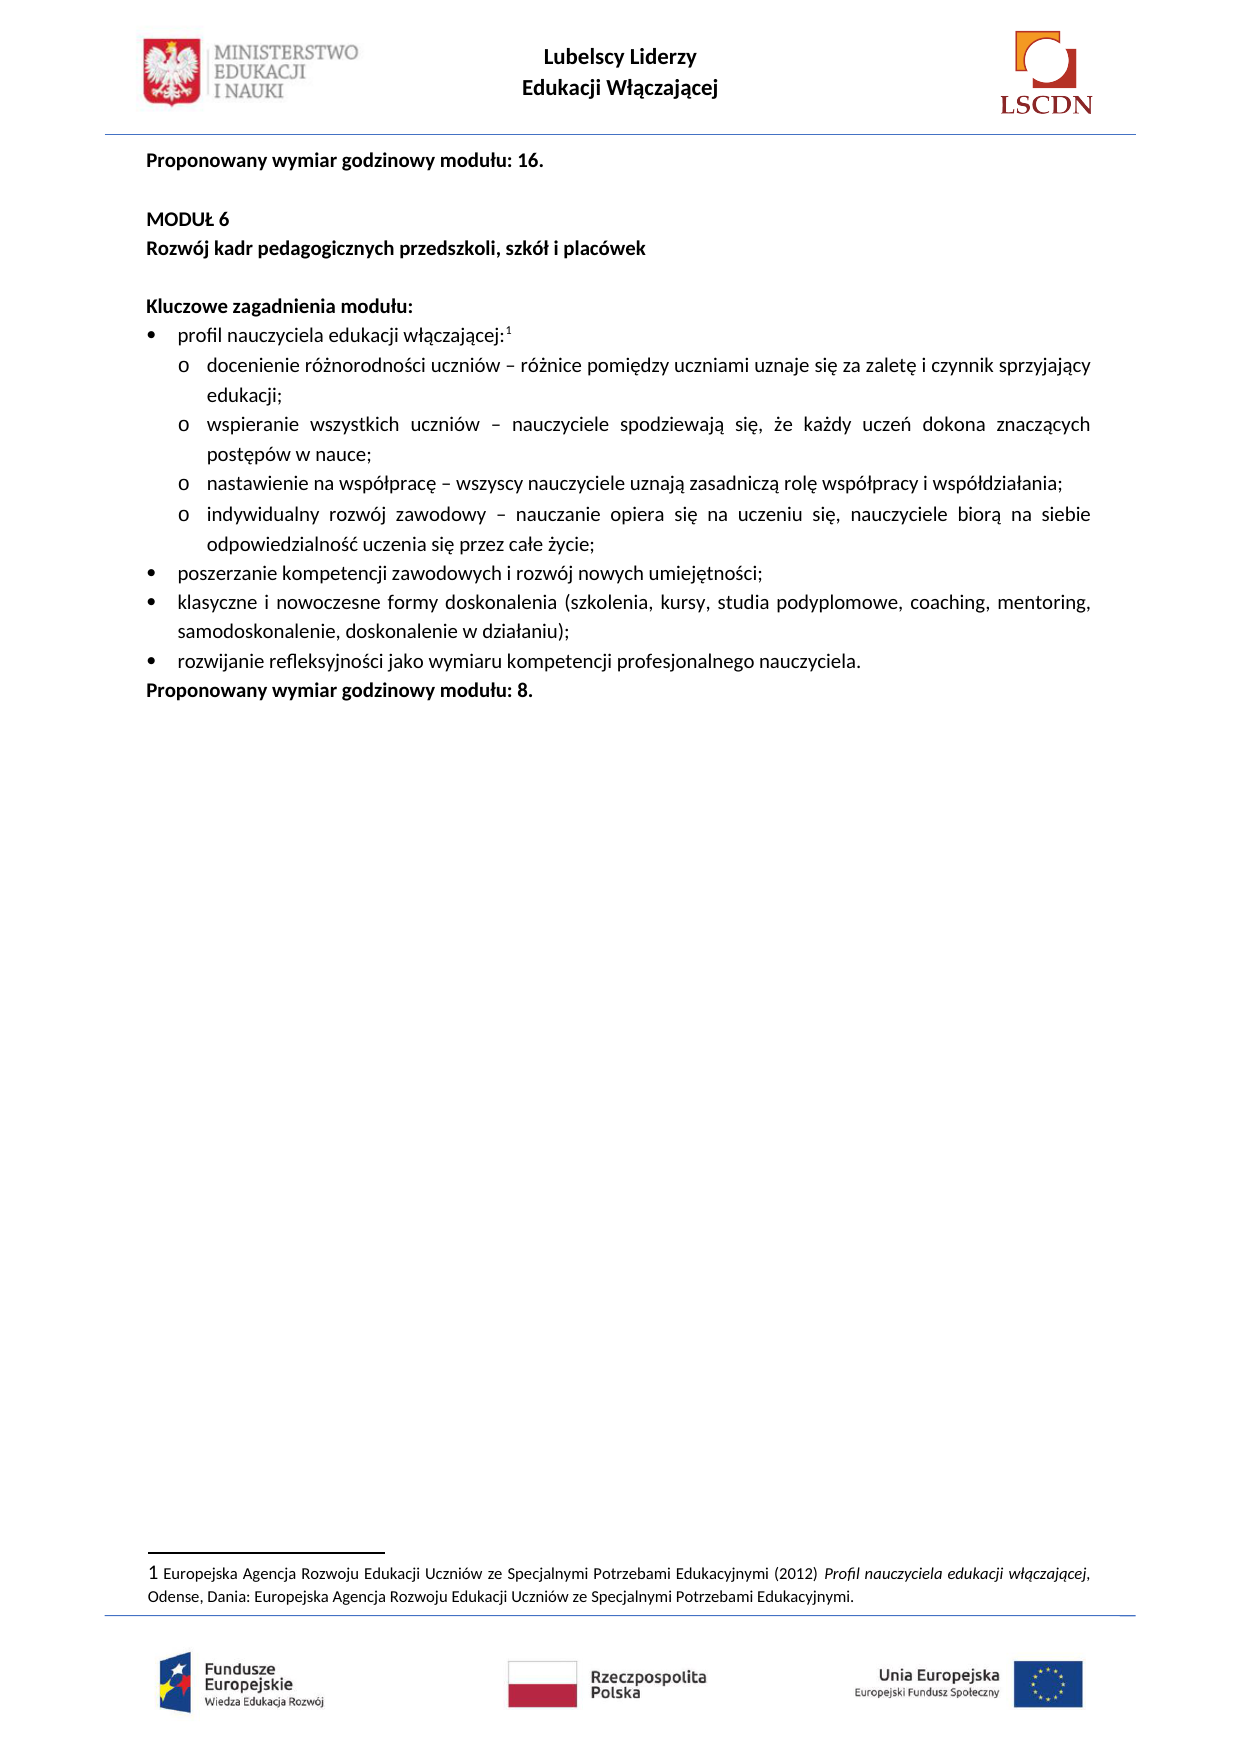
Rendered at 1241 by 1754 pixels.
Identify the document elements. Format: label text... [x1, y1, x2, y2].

list klasyczne i nowoczesne formy doskonalenia (szkolenia, kursy, studia podyplomowe, coaching, mentoring, samodoskonalenie, doskonalenie w działaniu); [148, 589, 1093, 644]
list rozwijanie refleksyjności jako wymiaru kompetencji profesjonalnego nauczyciela. [148, 648, 1093, 673]
picture [109, 1618, 1133, 1746]
list poszerzanie kompetencji zawodowych i rozwój nowych umiejętności; [148, 560, 1093, 586]
list nastawienie na współpracę – wszyscy nauczyciele uznają zasadniczą rolę współpracy i współdziałania; [177, 471, 1093, 497]
text Moduł 6 [146, 206, 1093, 231]
list indywidualny rozwój zawodowy – nauczanie opiera się na uczeniu się, nauczyciele biorą na siebie odpowiedzialność uczenia się przez całe życie; [177, 501, 1093, 557]
list docenienie różnorodności uczniów – różnice pomiędzy uczniami uznaje się za zaletę i czynnik sprzyjający edukacji; [177, 352, 1093, 407]
picture [1000, 29, 1093, 114]
list profil nauczyciela edukacji włączającej: [148, 323, 1093, 348]
picture [120, 18, 386, 126]
text Kluczowe zagadnienia modułu: [146, 293, 1093, 319]
text Rozwój kadr pedagogicznych przedszkoli, szkół i placówek [146, 235, 1093, 261]
list wspieranie wszystkich uczniów – nauczyciele spodziewają się, że każdy uczeń dokona znaczących postępów w nauce; [177, 411, 1093, 467]
text Proponowany wymiar godzinowy modułu: 16. [146, 148, 1093, 173]
text Proponowany wymiar godzinowy modułu: 8. [146, 677, 1093, 702]
